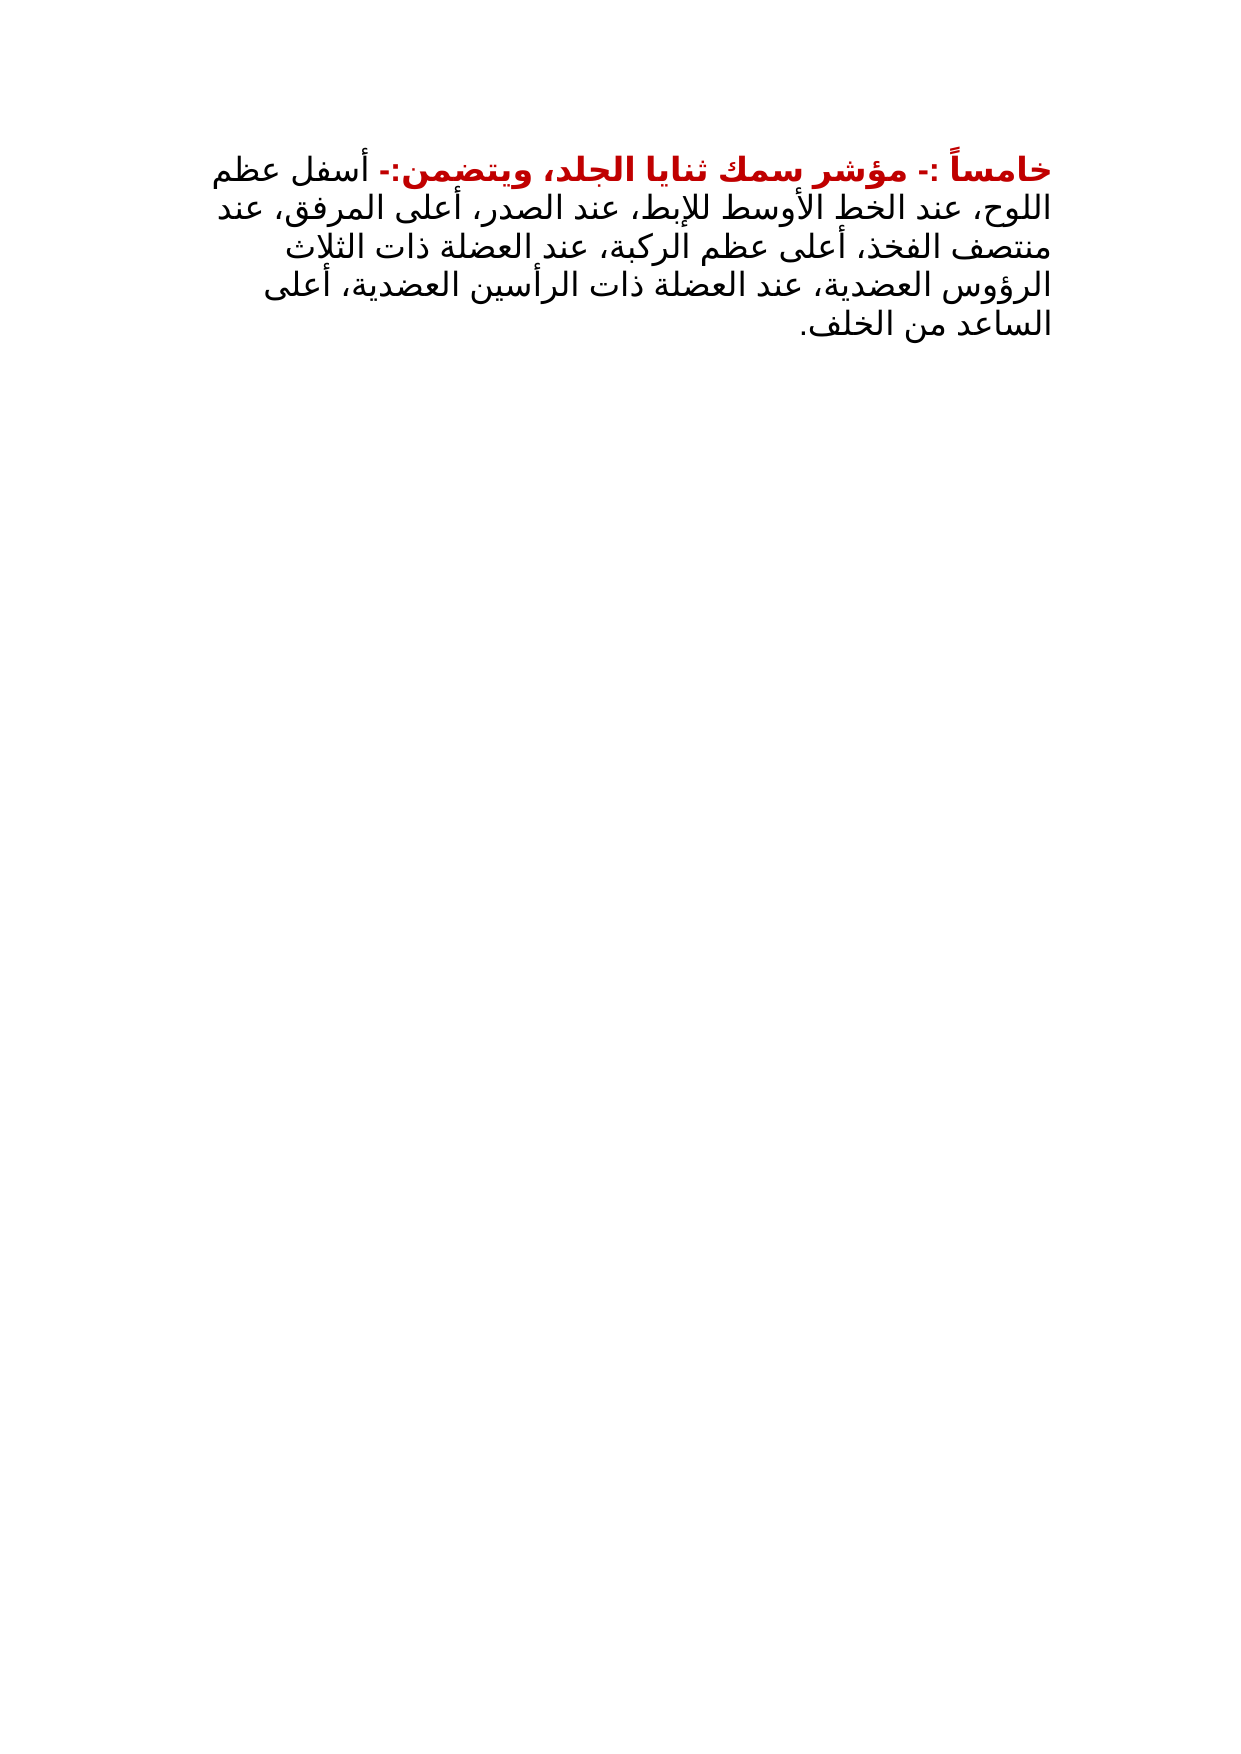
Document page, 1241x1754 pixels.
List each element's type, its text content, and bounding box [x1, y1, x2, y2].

text خامساً :- مؤشر سمك ثنايا الجلد، ويتضمن:- أسفل عظم اللوح، عند الخط الأوسط للإبط، عند الصدر، أعلى المرفق، عند منتصف الفخذ، أعلى عظم الركبة، عند العضلة ذات الثلاث الرؤوس العضدية، عند العضلة ذات الرأسين العضدية، أعلى الساعد من الخلف. [187, 150, 1053, 342]
